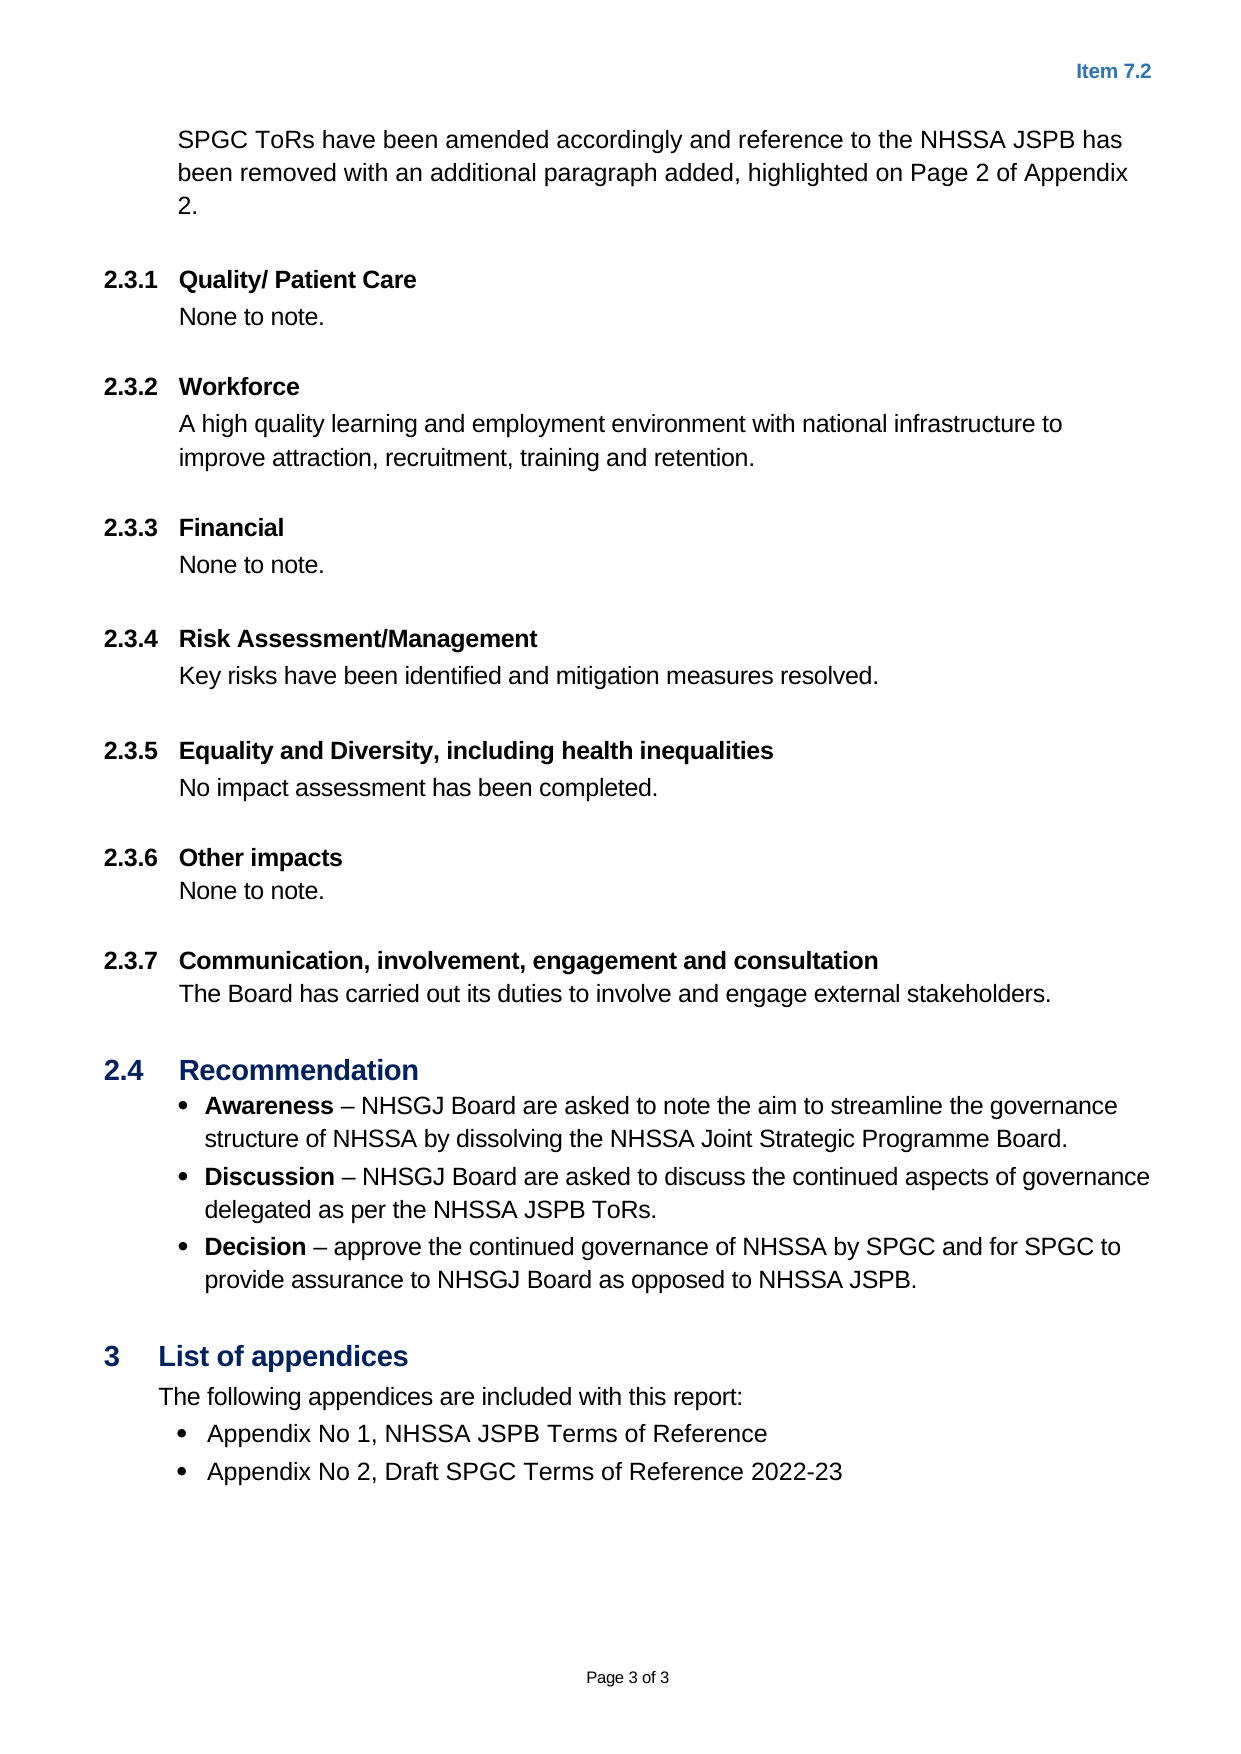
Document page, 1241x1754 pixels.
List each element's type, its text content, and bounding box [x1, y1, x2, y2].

subtitle List of appendices [103, 1339, 1152, 1373]
list Appendix No 2, Draft SPGC Terms of Reference 2022-23 [177, 1456, 1152, 1485]
subtitle 2.4 Recommendation [103, 1053, 1152, 1087]
text A high quality learning and employment environment with national infrastructure to improve attraction, recruitment, training and retention. [178, 409, 1152, 471]
subtitle Communication, involvement, engagement and consultation [103, 946, 1152, 975]
text The following appendices are included with this report: [103, 1382, 1152, 1411]
list Awareness – NHSGJ Board are asked to note the aim to streamline the governance structure of NHSSA by dissolving the NHSSA Joint Strategic Programme Board. [178, 1091, 1152, 1153]
list Appendix No 1, NHSSA JSPB Terms of Reference [177, 1419, 1152, 1448]
text The Board has carried out its duties to involve and engage external stakeholders. [178, 979, 1152, 1008]
text None to note. [178, 550, 1152, 578]
list Discussion – NHSGJ Board are asked to discuss the continued aspects of governance delegated as per the NHSSA JSPB ToRs. [178, 1161, 1152, 1223]
text None to note. [178, 302, 1152, 331]
subtitle 2.3.3 Financial [103, 513, 1152, 541]
subtitle 2.3.2 Workforce [103, 372, 1152, 401]
subtitle 2.3.1 Quality/ Patient Care [103, 265, 1152, 294]
text Key risks have been identified and mitigation measures resolved. [103, 661, 1152, 690]
subtitle 2.3.6 Other impacts [103, 843, 1152, 872]
list Decision – approve the continued governance of NHSSA by SPGC and for SPGC to provide assurance to NHSGJ Board as opposed to NHSSA JSPB. [178, 1232, 1152, 1294]
list SPGC ToRs have been amended accordingly and reference to the NHSSA JSPB has been removed with an additional paragraph added, highlighted on Page 2 of Appendix 2. [177, 124, 1152, 219]
subtitle 2.3.4 Risk Assessment/Management [103, 624, 1152, 653]
text No impact assessment has been completed. [178, 773, 1152, 835]
subtitle 2.3.5 Equality and Diversity, including health inequalities [103, 736, 1152, 764]
text None to note. [103, 876, 1152, 905]
